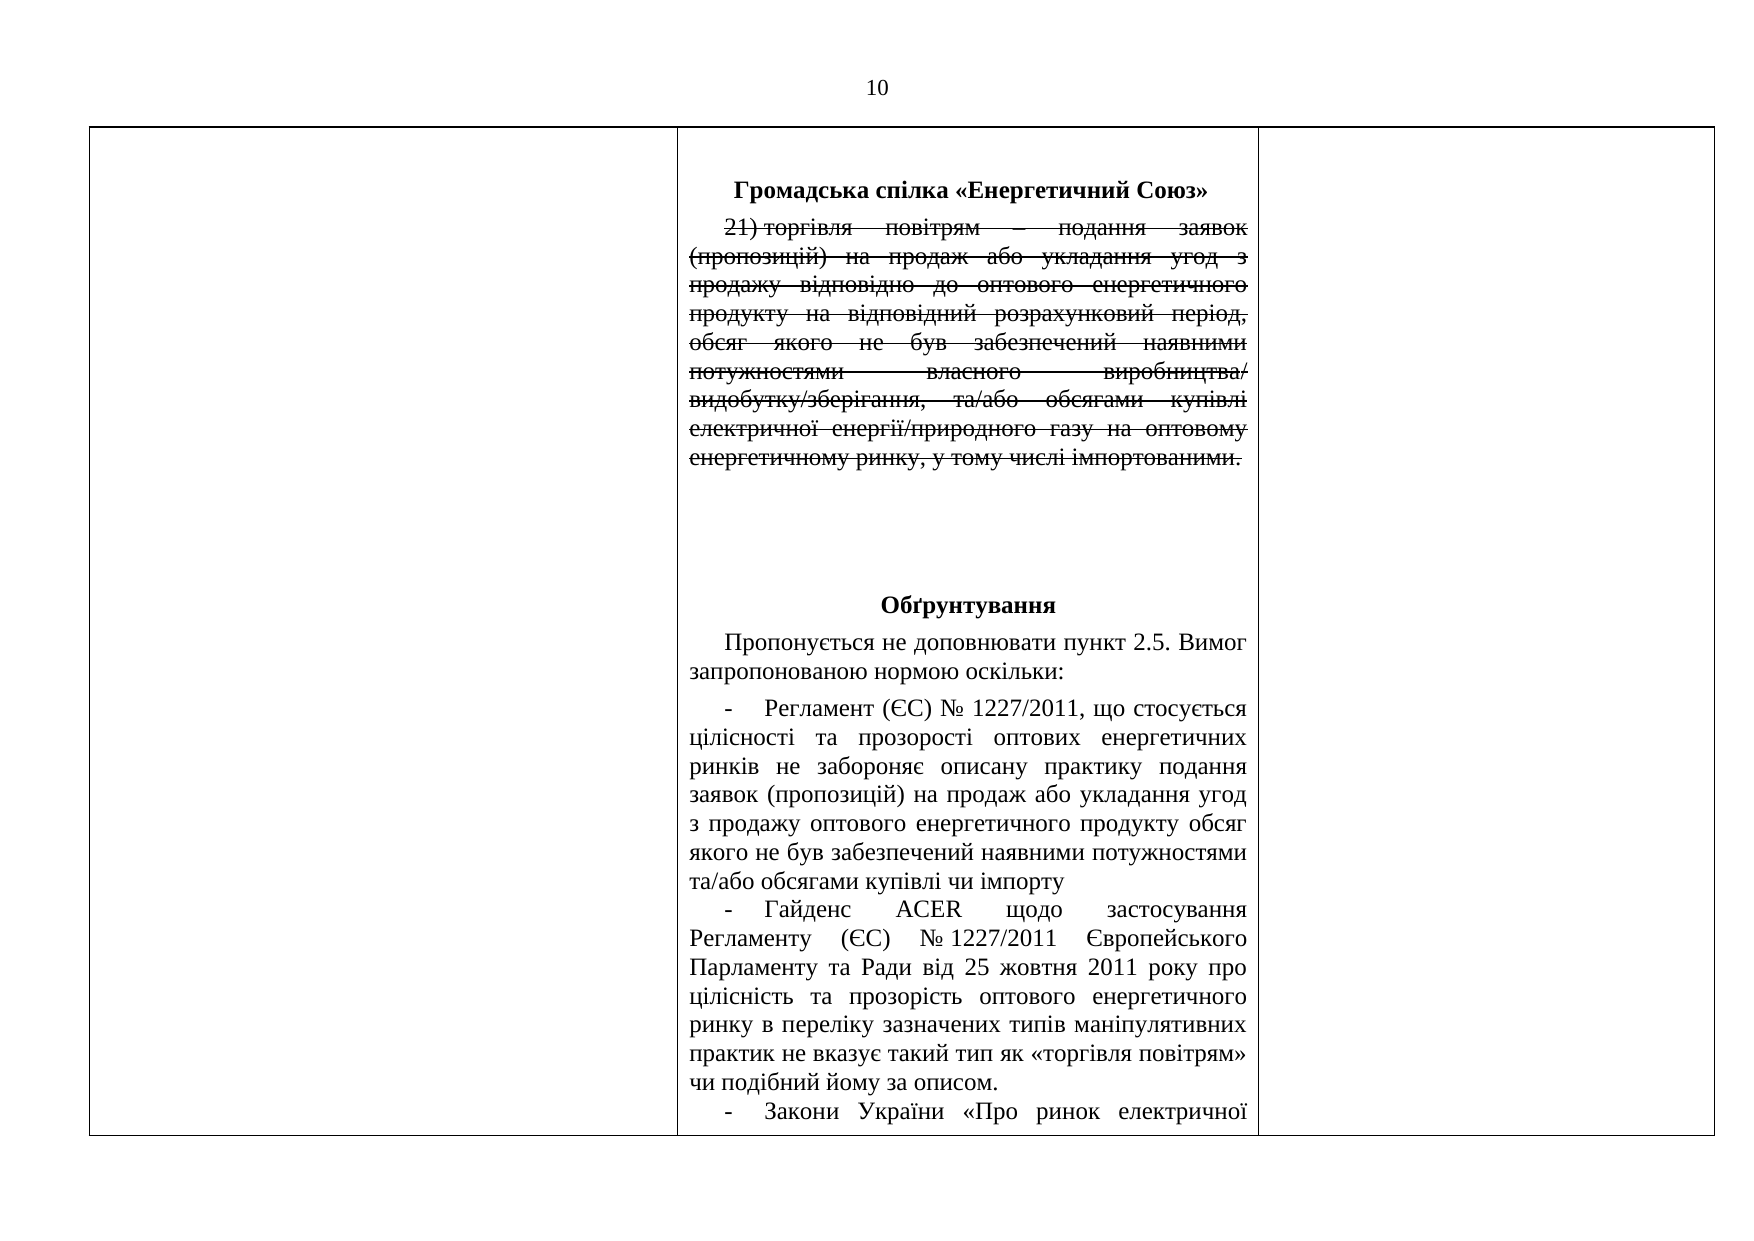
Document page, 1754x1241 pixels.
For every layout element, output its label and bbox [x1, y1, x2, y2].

table_cell [678, 128, 1258, 1135]
table_cell [1259, 128, 1714, 1135]
table_cell [90, 128, 677, 1135]
